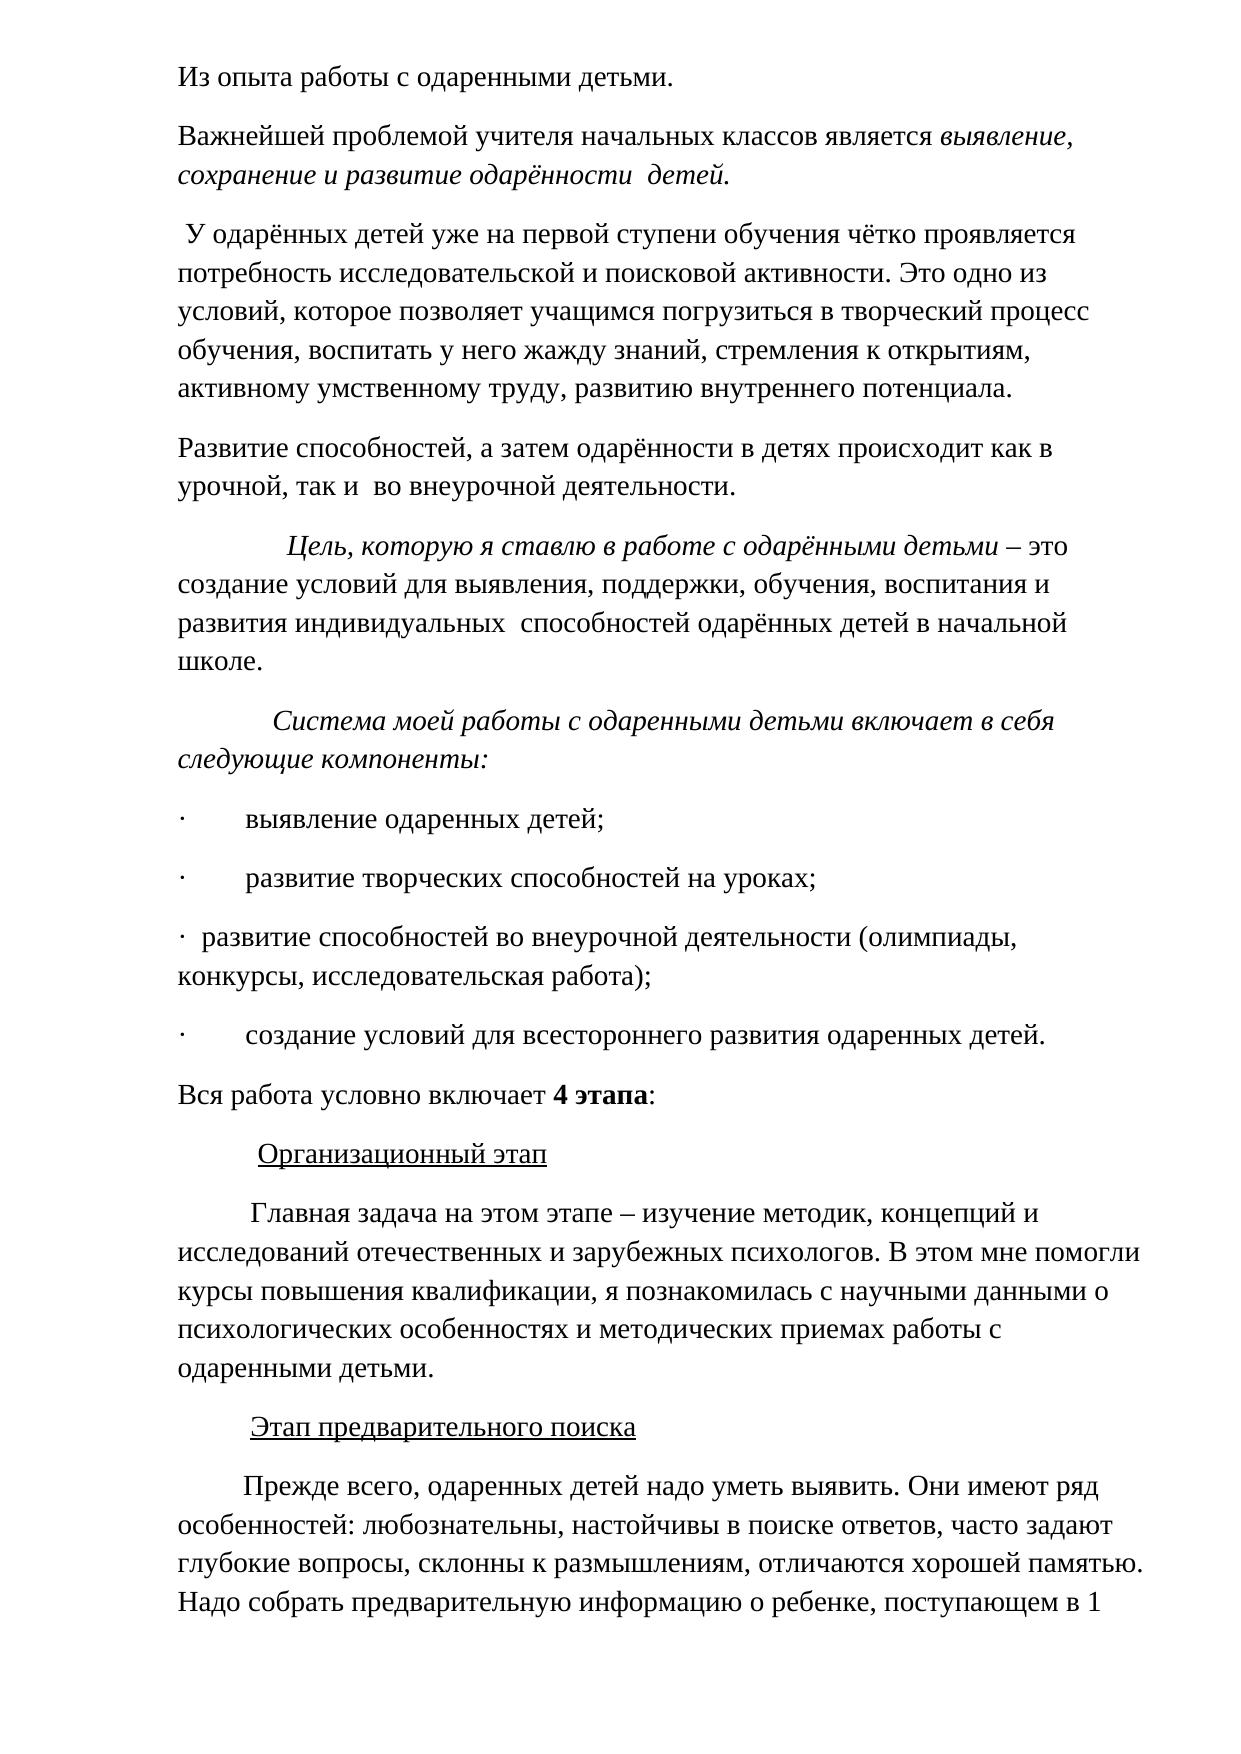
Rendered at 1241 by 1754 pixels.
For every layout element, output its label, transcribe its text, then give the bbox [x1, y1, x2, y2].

text Цель, которую я ставлю в работе с одарёнными детьми – это создание условий для выявления, поддержки, обучения, воспитания и развития индивидуальных способностей одарённых детей в начальной школе. [177, 528, 1152, 677]
text Организационный этап [177, 1136, 1152, 1170]
text Главная задача на этом этапе – изучение методик, концепций и исследований отечественных и зарубежных психологов. В этом мне помогли курсы повышения квалификации, я познакомилась с научными данными о психологических особенностях и методических приемах работы с одаренными детьми. [177, 1196, 1152, 1383]
text Развитие способностей, а затем одарённости в детях происходит как в урочной, так и во внеурочной деятельности. [177, 430, 1152, 502]
text Важнейшей проблемой учителя начальных классов является выявление, сохранение и развитие одарённости детей. [177, 118, 1152, 191]
text Этап предварительного поиска [177, 1409, 1152, 1443]
text · развитие способностей во внеурочной деятельности (олимпиады, конкурсы, исследовательская работа); [177, 919, 1152, 992]
text Из опыта работы с одаренными детьми. [177, 59, 1152, 93]
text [177, 1468, 1152, 1618]
text У одарённых детей уже на первой ступени обучения чётко проявляется потребность исследовательской и поисковой активности. Это одно из условий, которое позволяет учащимся погрузиться в творческий процесс обучения, воспитать у него жажду знаний, стремления к открытиям, активному умственному труду, развитию внутреннего потенциала. [177, 216, 1152, 404]
text Вся работа условно включает 4 этапа: [177, 1077, 1152, 1110]
text Система моей работы с одаренными детьми включает в себя следующие компоненты: [177, 703, 1152, 775]
text · выявление одаренных детей; [177, 801, 1152, 834]
text · создание условий для всестороннего развития одаренных детей. [177, 1017, 1152, 1051]
text · развитие творческих способностей на уроках; [177, 860, 1152, 894]
